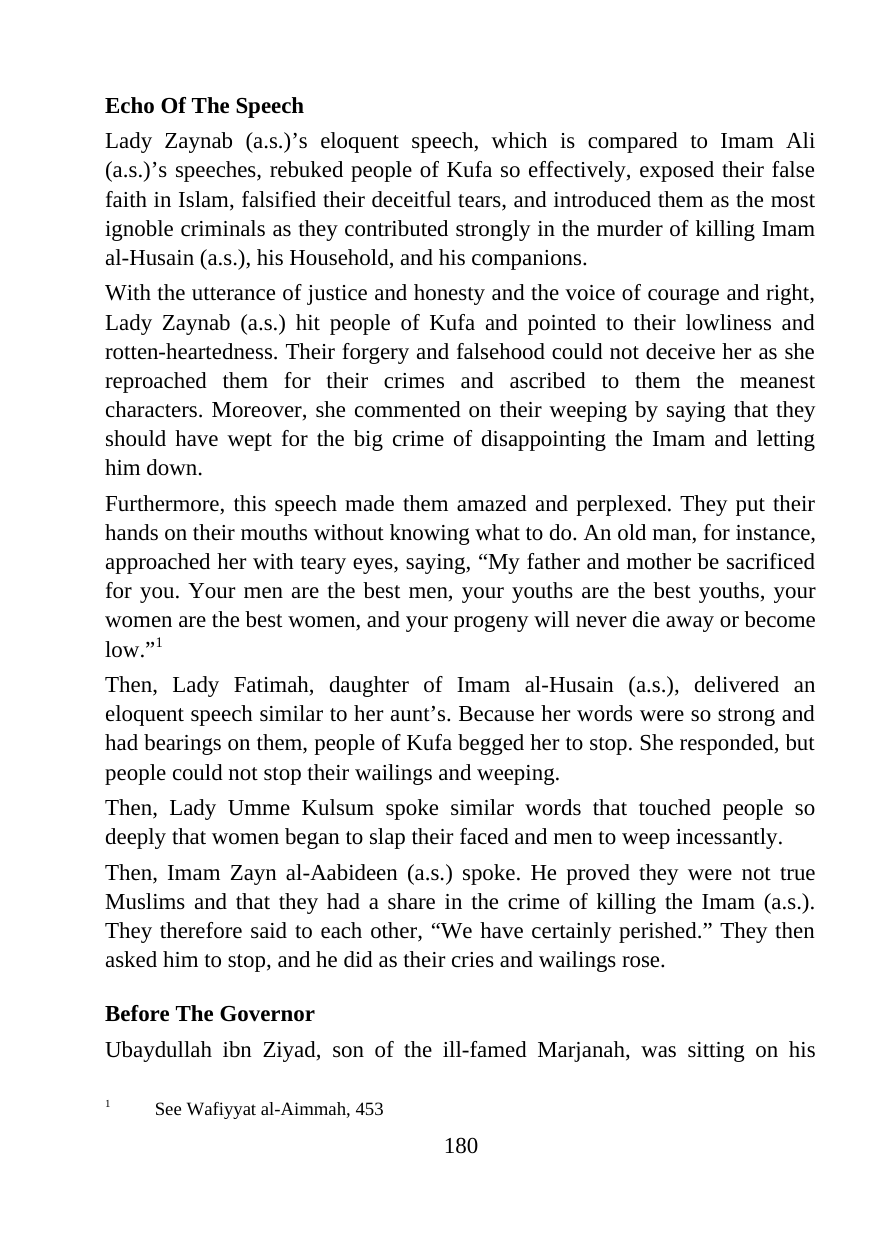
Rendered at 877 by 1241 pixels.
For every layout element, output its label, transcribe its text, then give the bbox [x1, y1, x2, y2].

text Then, Lady Umme Kulsum spoke similar words that touched people so deeply that women began to slap their faced and men to weep incessantly. [105, 792, 817, 850]
text Then, Imam Zayn al-Aabideen (a.s.) spoke. He proved they were not true Muslims and that they had a share in the crime of killing the Imam (a.s.). They therefore said to each other, “We have certainly perished.” They then asked him to stop, and he did as their cries and wailings rose. [105, 857, 817, 973]
subtitle Echo Of The Speech [105, 90, 817, 119]
text Furthermore, this speech made them amazed and perplexed. They put their hands on their mouths without knowing what to do. An old man, for instance, approached her with teary eyes, saying, “My father and mother be sacrificed for you. Your men are the best men, your youths are the best youths, your women are the best women, and your progeny will never die away or become low.” [105, 488, 817, 663]
text With the utterance of justice and honesty and the voice of courage and right, Lady Zaynab (a.s.) hit people of Kufa and pointed to their lowliness and rotten-heartedness. Their forgery and falsehood could not deceive her as she reproached them for their crimes and ascribed to them the meanest characters. Moreover, she commented on their weeping by saying that they should have wept for the big crime of disappointing the Imam and letting him down. [105, 277, 817, 482]
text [105, 1034, 817, 1063]
text Lady Zaynab (a.s.)’s eloquent speech, which is compared to Imam Ali (a.s.)’s speeches, rebuked people of Kufa so effectively, exposed their false faith in Islam, falsified their deceitful tears, and introduced them as the most ignoble criminals as they contributed strongly in the murder of killing Imam al-Husain (a.s.), his Household, and his companions. [105, 125, 817, 271]
subtitle Before The Governor [105, 998, 817, 1027]
text Then, Lady Fatimah, daughter of Imam al-Husain (a.s.), delivered an eloquent speech similar to her aunt’s. Because her words were so strong and had bearings on them, people of Kufa begged her to stop. She responded, but people could not stop their wailings and weeping. [105, 669, 817, 786]
